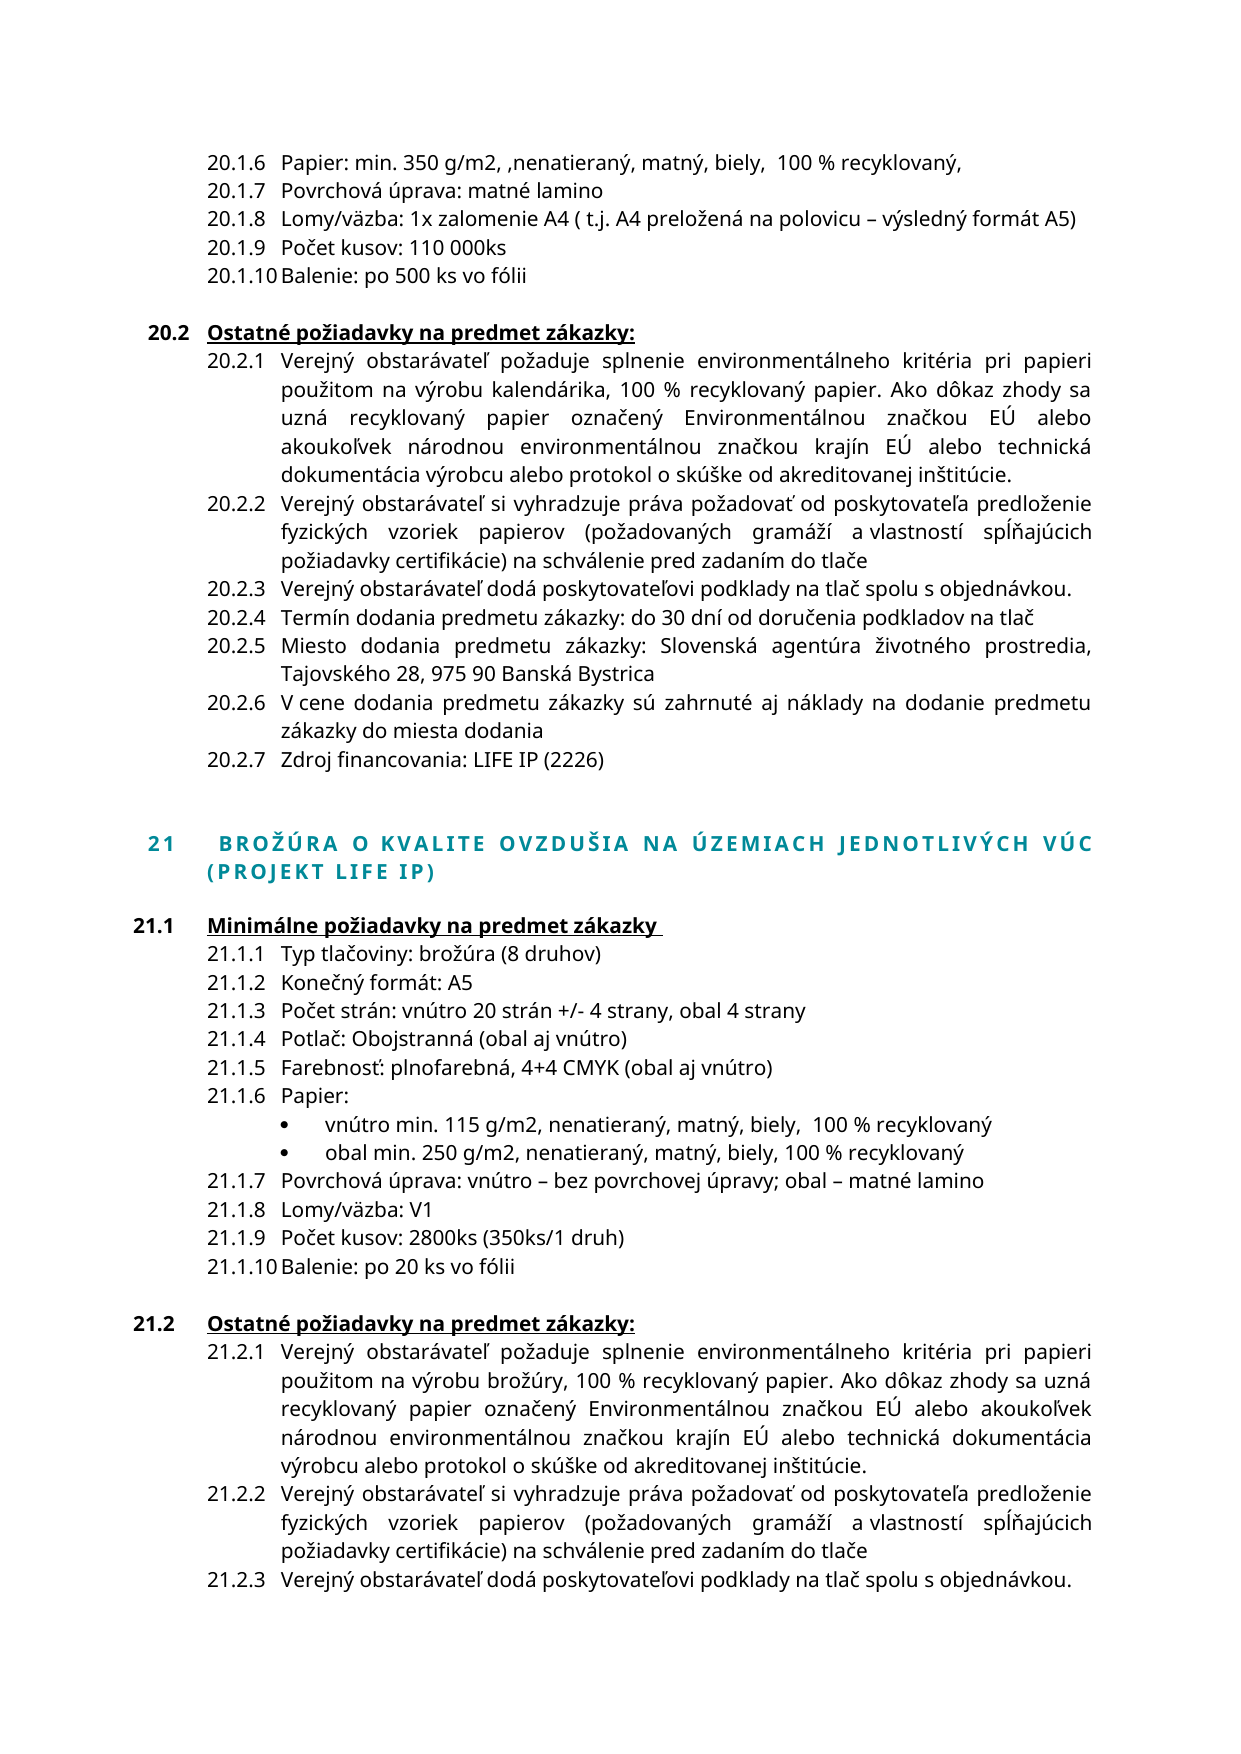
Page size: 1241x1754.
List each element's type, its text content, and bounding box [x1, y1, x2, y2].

subtitle Verejný obstarávateľ dodá poskytovateľovi podklady na tlač spolu s objednávkou. [207, 1565, 1093, 1593]
list Minimálne požiadavky na predmet zákazky [133, 911, 1093, 939]
subtitle Zdroj financovania: LIFE IP (2226) [207, 745, 1093, 773]
list Ostatné požiadavky na predmet zákazky: [133, 1309, 1093, 1337]
subtitle Balenie: po 20 ks vo fólii [207, 1252, 1093, 1280]
subtitle Miesto dodania predmetu zákazky: Slovenská agentúra životného prostredia, Tajovského 28, 975 90 Banská Bystrica [207, 631, 1093, 688]
list Ostatné požiadavky na predmet zákazky: [148, 318, 1093, 347]
subtitle Povrchová úprava: matné lamino [207, 176, 1093, 204]
subtitle Lomy/väzba: 1x zalomenie A4 ( t.j. A4 preložená na polovicu – výsledný formát A5) [207, 204, 1093, 233]
subtitle Verejný obstarávateľ požaduje splnenie environmentálneho kritéria pri papieri použitom na výrobu kalendárika, 100 % recyklovaný papier. Ako dôkaz zhody sa uzná recyklovaný papier označený Environmentálnou značkou EÚ alebo akoukoľvek národnou environmentálnou značkou krajín EÚ alebo technická dokumentácia výrobcu alebo protokol o skúške od akreditovanej inštitúcie. [207, 347, 1093, 489]
subtitle Počet strán: vnútro 20 strán +/- 4 strany, obal 4 strany [207, 996, 1093, 1024]
subtitle Počet kusov: 2800ks (350ks/1 druh) [207, 1223, 1093, 1252]
subtitle Verejný obstarávateľ požaduje splnenie environmentálneho kritéria pri papieri použitom na výrobu brožúry, 100 % recyklovaný papier. Ako dôkaz zhody sa uzná recyklovaný papier označený Environmentálnou značkou EÚ alebo akoukoľvek národnou environmentálnou značkou krajín EÚ alebo technická dokumentácia výrobcu alebo protokol o skúške od akreditovanej inštitúcie. [207, 1337, 1093, 1479]
subtitle Verejný obstarávateľ si vyhradzuje práva požadovať od poskytovateľa predloženie fyzických vzoriek papierov (požadovaných gramáží a vlastností spĺňajúcich požiadavky certifikácie) na schválenie pred zadaním do tlače [207, 489, 1093, 574]
subtitle Počet kusov: 110 000ks [207, 233, 1093, 261]
subtitle Verejný obstarávateľ dodá poskytovateľovi podklady na tlač spolu s objednávkou. [207, 574, 1093, 603]
list vnútro min. 115 g/m2, nenatieraný, matný, biely, 100 % recyklovaný [281, 1110, 1093, 1138]
subtitle Papier: min. 350 g/m2, ,nenatieraný, matný, biely, 100 % recyklovaný, [207, 148, 1093, 176]
subtitle Termín dodania predmetu zákazky: do 30 dní od doručenia podkladov na tlač [207, 603, 1093, 631]
subtitle Typ tlačoviny: brožúra (8 druhov) [207, 939, 1093, 968]
subtitle Verejný obstarávateľ si vyhradzuje práva požadovať od poskytovateľa predloženie fyzických vzoriek papierov (požadovaných gramáží a vlastností spĺňajúcich požiadavky certifikácie) na schválenie pred zadaním do tlače [207, 1479, 1093, 1565]
subtitle Lomy/väzba: V1 [207, 1195, 1093, 1223]
subtitle Brožúra o kvalite ovzdušia na územiach jednotlivých VÚC (Projekt LIFE IP) [148, 829, 1093, 886]
subtitle Papier: [207, 1081, 1093, 1110]
subtitle Balenie: po 500 ks vo fólii [207, 261, 1093, 290]
subtitle Povrchová úprava: vnútro – bez povrchovej úpravy; obal – matné lamino [207, 1167, 1093, 1195]
subtitle Potlač: Obojstranná (obal aj vnútro) [207, 1024, 1093, 1053]
subtitle Farebnosť: plnofarebná, 4+4 CMYK (obal aj vnútro) [207, 1053, 1093, 1081]
subtitle Konečný formát: A5 [207, 968, 1093, 996]
list obal min. 250 g/m2, nenatieraný, matný, biely, 100 % recyklovaný [281, 1138, 1093, 1167]
subtitle V cene dodania predmetu zákazky sú zahrnuté aj náklady na dodanie predmetu zákazky do miesta dodania [207, 688, 1093, 745]
